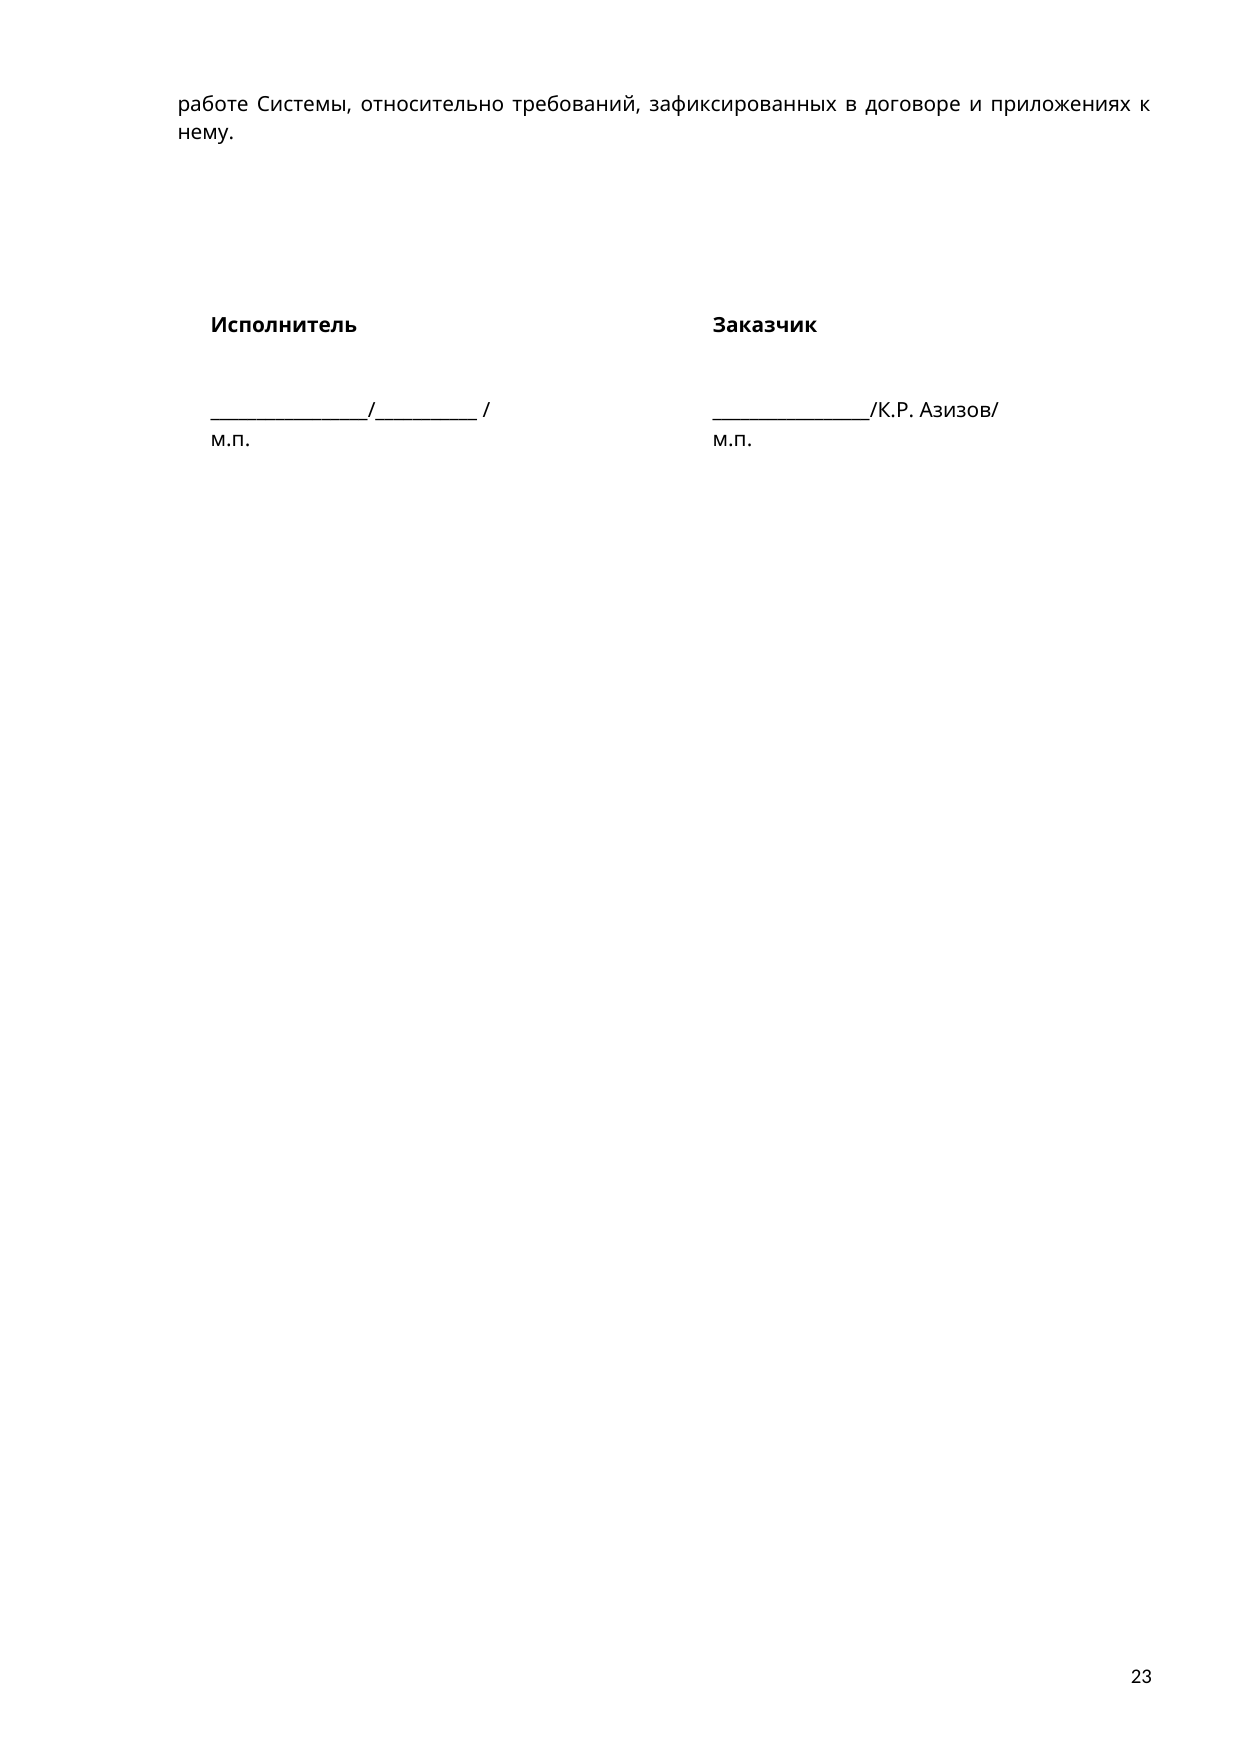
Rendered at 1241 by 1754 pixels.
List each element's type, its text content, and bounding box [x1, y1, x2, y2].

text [177, 89, 1152, 146]
table_header Исполнитель _________________/___________ / м.п. [199, 310, 701, 452]
table_header Заказчик _________________/К.Р. Азизов/ м.п. [701, 310, 1129, 452]
